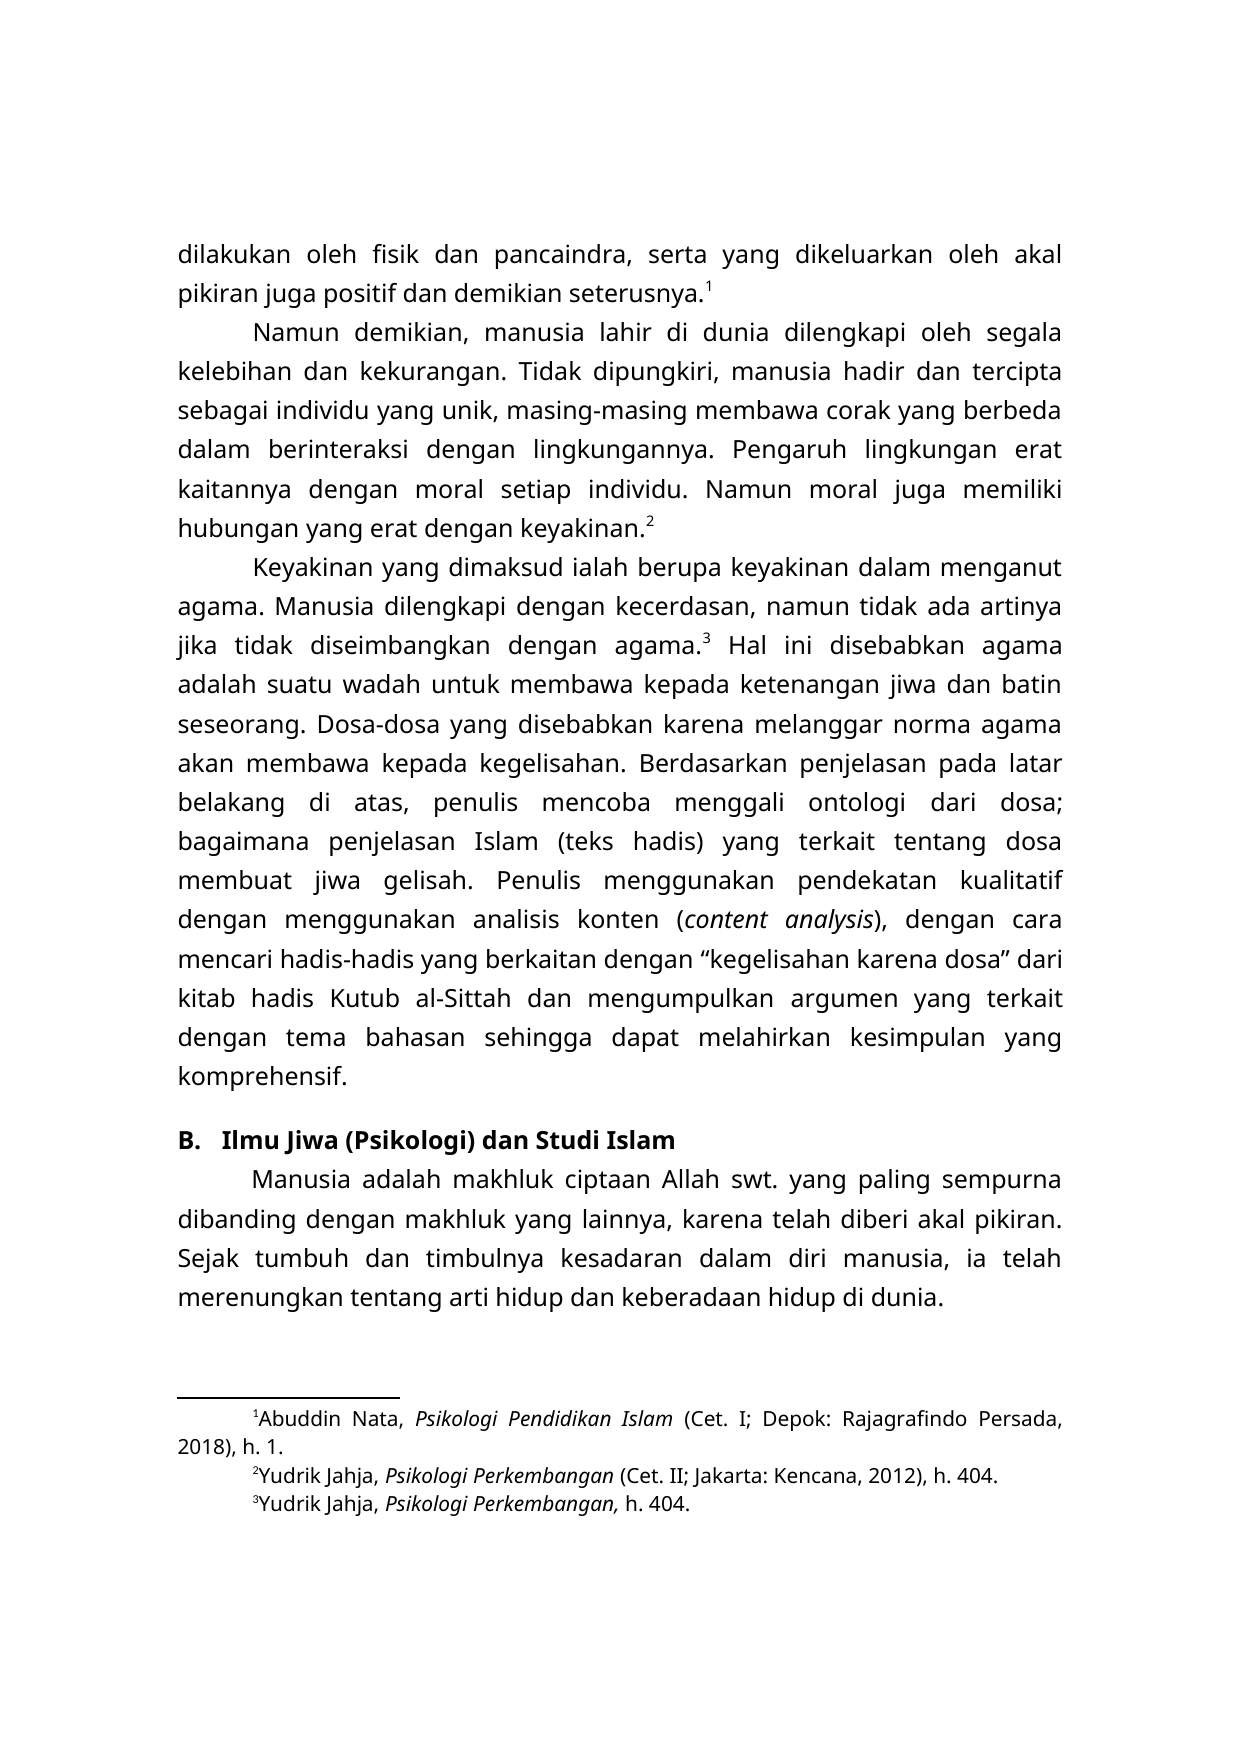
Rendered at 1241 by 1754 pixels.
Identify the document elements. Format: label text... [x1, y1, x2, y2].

list Manusia adalah makhluk ciptaan Allah swt. yang paling sempurna dibanding dengan makhluk yang lainnya, karena telah diberi akal pikiran. Sejak tumbuh dan timbulnya kesadaran dalam diri manusia, ia telah merenungkan tentang arti hidup dan keberadaan hidup di dunia. [177, 1162, 1063, 1314]
subtitle Ilmu Jiwa (Psikologi) dan Studi Islam [177, 1123, 1063, 1157]
list Namun demikian, manusia lahir di dunia dilengkapi oleh segala kelebihan dan kekurangan. Tidak dipungkiri, manusia hadir dan tercipta sebagai individu yang unik, masing-masing membawa corak yang berbeda dalam berinteraksi dengan lingkungannya. Pengaruh lingkungan erat kaitannya dengan moral setiap individu. Namun moral juga memiliki hubungan yang erat dengan keyakinan. [177, 314, 1063, 544]
list Keyakinan yang dimaksud ialah berupa keyakinan dalam menganut agama. Manusia dilengkapi dengan kecerdasan, namun tidak ada artinya jika tidak diseimbangkan dengan agama. Hal ini disebabkan agama adalah suatu wadah untuk membawa kepada ketenangan jiwa dan batin seseorang. Dosa-dosa yang disebabkan karena melanggar norma agama akan membawa kepada kegelisahan. Berdasarkan penjelasan pada latar belakang di atas, penulis mencoba menggali ontologi dari dosa; bagaimana penjelasan Islam (teks hadis) yang terkait tentang dosa membuat jiwa gelisah. Penulis menggunakan pendekatan kualitatif dengan menggunakan analisis konten (content analysis), dengan cara mencari hadis-hadis yang berkaitan dengan “kegelisahan karena dosa” dari kitab hadis Kutub al-Sittah dan mengumpulkan argumen yang terkait dengan tema bahasan sehingga dapat melahirkan kesimpulan yang komprehensif. [177, 549, 1063, 1093]
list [177, 236, 1063, 309]
